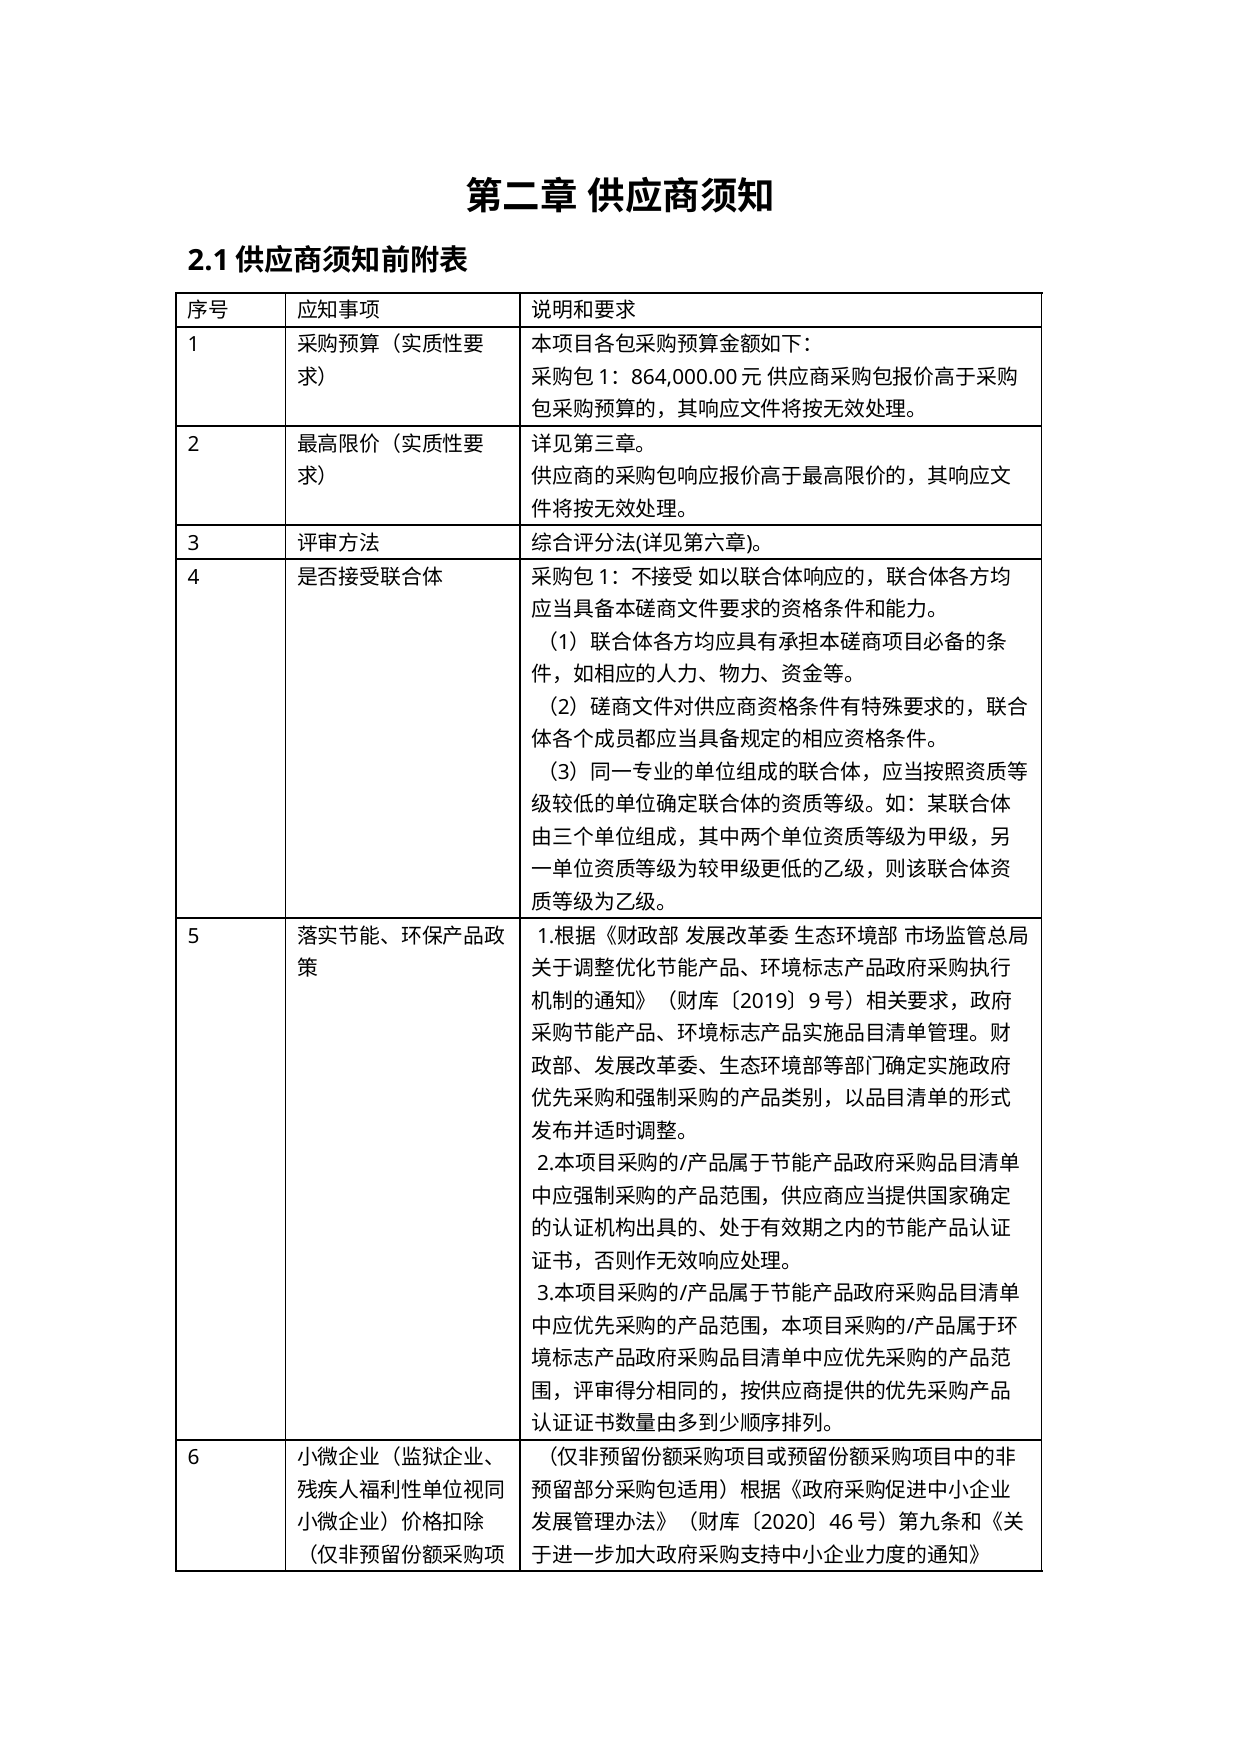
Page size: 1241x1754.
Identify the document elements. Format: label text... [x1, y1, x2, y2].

table_cell 1 [177, 328, 285, 425]
table_cell 是否接受联合体 [286, 560, 519, 917]
table_cell 采购预算（实质性要求） [286, 328, 519, 425]
table_cell 评审方法 [286, 526, 519, 558]
table_cell 综合评分法(详见第六章)。 [521, 526, 1041, 558]
table_cell 落实节能、环保产品政策 [286, 919, 519, 1439]
table_cell 最高限价（实质性要求） [286, 427, 519, 524]
table_cell 3 [177, 526, 285, 558]
table_cell 4 [177, 560, 285, 917]
table_header 说明和要求 [521, 294, 1041, 326]
table_header 序号 [177, 294, 285, 326]
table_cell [521, 1441, 1041, 1570]
table_cell 5 [177, 919, 285, 1439]
table_cell 2 [177, 427, 285, 524]
table_cell 1.根据《财政部 发展改革委 生态环境部 市场监管总局关于调整优化节能产品、环境标志产品政府采购执行机制的通知》（财库〔2019〕9号）相关要求，政府采购节能产品、环境标志产品实施品目清单管理。财政部、发展改革委、生态环境部等部门确定实施政府优先采购和强制采购的产品类别，以品目清单的形式发布并适时调整。 2.本项目采购的/产品属于节能产品政府采购品目清单中应强制采购的产品范围，供应商应当提供国家确定的认证机构出具的、处于有效期之内的节能产品认证证书，否则作无效响应处理。 3.本项目采购的/产品属于节能产品政府采购品目清单中应优先采购的产品范围，本项目采购的/产品属于环境标志产品政府采购品目清单中应优先采购的产品范围，评审得分相同的，按供应商提供的优先采购产品认证证书数量由多到少顺序排列。 [521, 919, 1041, 1439]
text 第二章 供应商须知 [187, 162, 1053, 227]
text 2.1供应商须知前附表 [187, 227, 1053, 292]
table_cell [286, 1441, 519, 1570]
table_header 应知事项 [286, 294, 519, 326]
table_cell 6 [177, 1441, 285, 1570]
table_cell 详见第三章。 供应商的采购包响应报价高于最高限价的，其响应文件将按无效处理。 [521, 427, 1041, 524]
table_cell 本项目各包采购预算金额如下： 采购包1：864,000.00元 供应商采购包报价高于采购包采购预算的，其响应文件将按无效处理。 [521, 328, 1041, 425]
table_cell 采购包1：不接受 如以联合体响应的，联合体各方均应当具备本磋商文件要求的资格条件和能力。 （1）联合体各方均应具有承担本磋商项目必备的条件，如相应的人力、物力、资金等。 （2）磋商文件对供应商资格条件有特殊要求的，联合体各个成员都应当具备规定的相应资格条件。 （3）同一专业的单位组成的联合体，应当按照资质等级较低的单位确定联合体的资质等级。如：某联合体由三个单位组成，其中两个单位资质等级为甲级，另一单位资质等级为较甲级更低的乙级，则该联合体资质等级为乙级。 [521, 560, 1041, 917]
